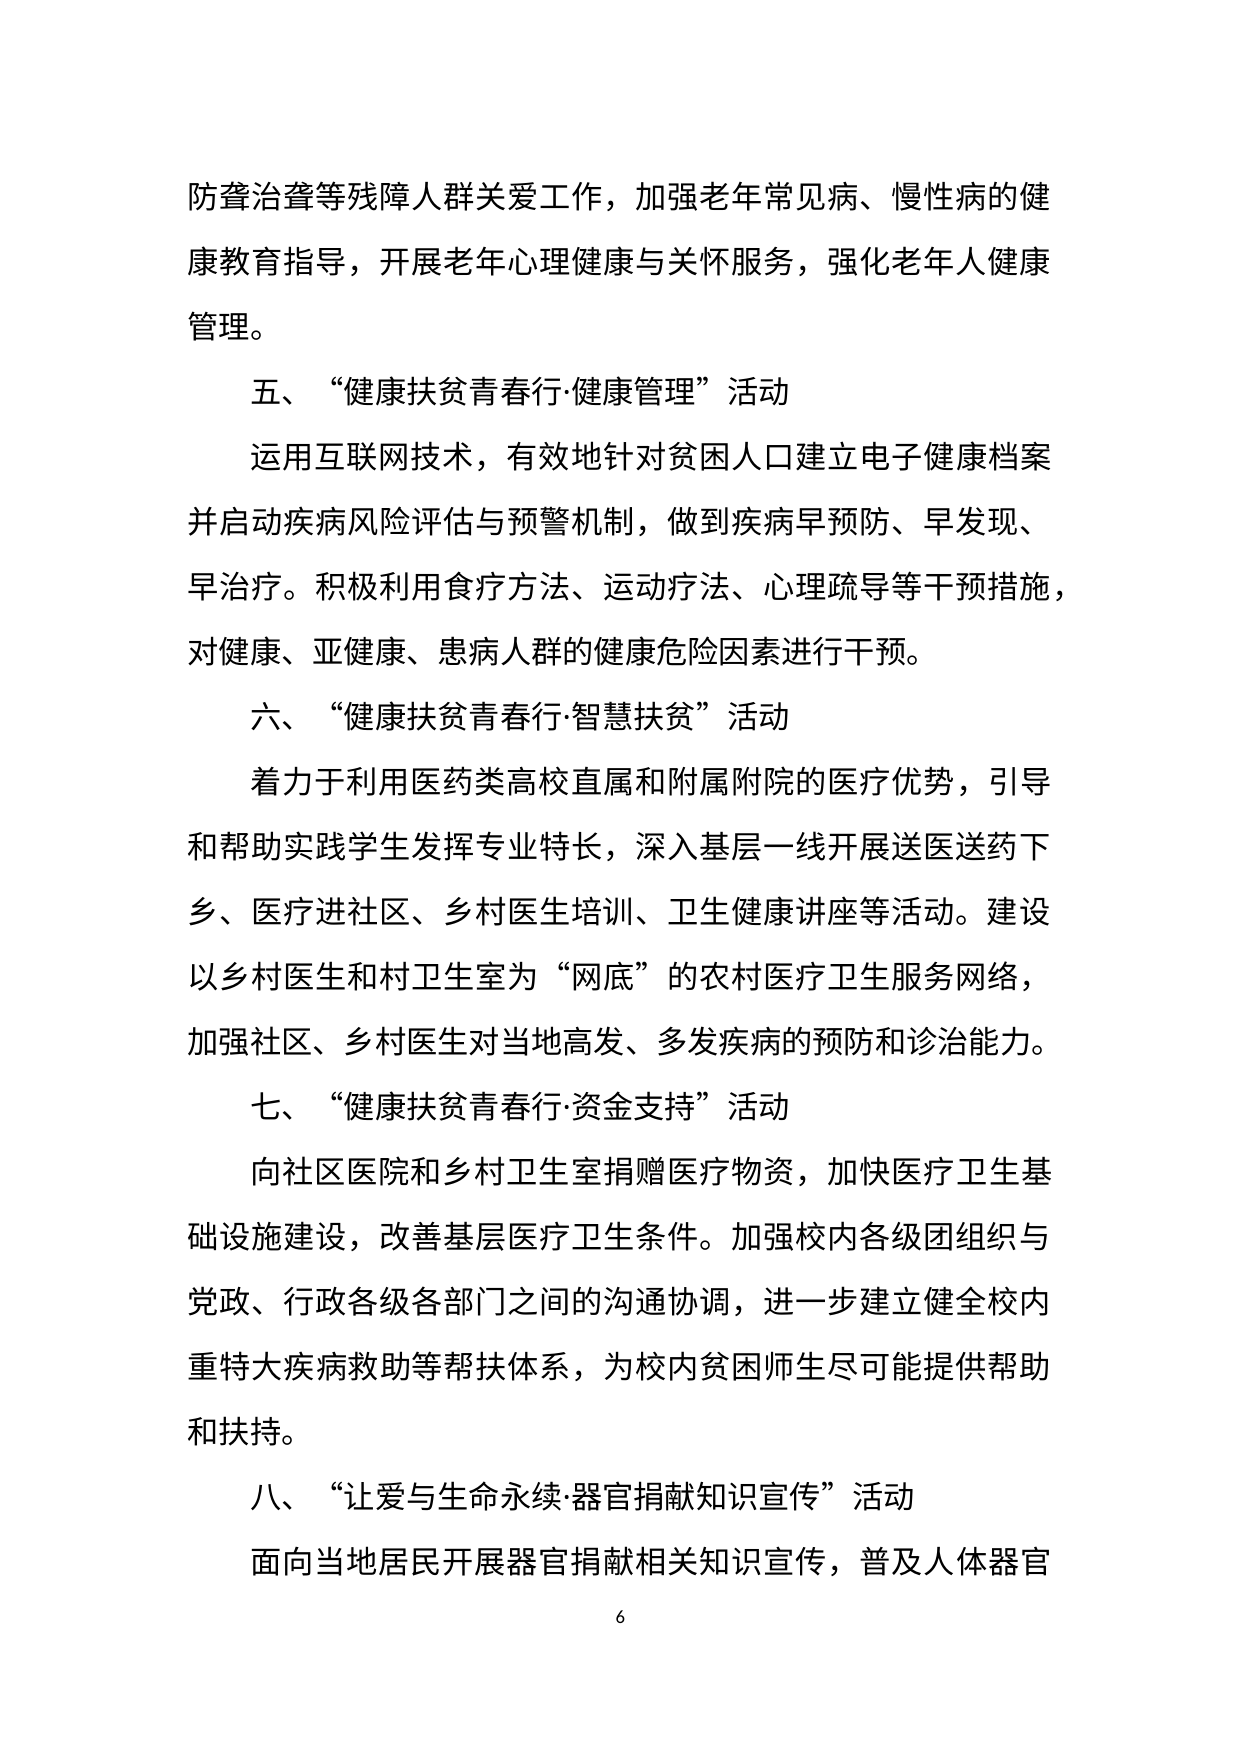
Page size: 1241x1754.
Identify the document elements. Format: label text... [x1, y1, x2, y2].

text 八、“让爱与生命永续·器官捐献知识宣传”活动 [187, 1462, 1053, 1527]
text 运用互联网技术，有效地针对贫困人口建立电子健康档案，并启动疾病风险评估与预警机制，做到疾病早预防、早发现、早治疗。积极利用食疗方法、运动疗法、心理疏导等干预措施，对健康、亚健康、患病人群的健康危险因素进行干预。 [187, 422, 1053, 682]
text 着力于利用医药类高校直属和附属附院的医疗优势，引导和帮助实践学生发挥专业特长，深入基层一线开展送医送药下乡、医疗进社区、乡村医生培训、卫生健康讲座等活动。建设以乡村医生和村卫生室为“网底”的农村医疗卫生服务网络，加强社区、乡村医生对当地高发、多发疾病的预防和诊治能力。 [187, 747, 1053, 1072]
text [187, 162, 1053, 357]
text 六、“健康扶贫青春行·智慧扶贫”活动 [187, 682, 1053, 747]
text 五、“健康扶贫青春行·健康管理”活动 [187, 357, 1053, 422]
text 向社区医院和乡村卫生室捐赠医疗物资，加快医疗卫生基础设施建设，改善基层医疗卫生条件。加强校内各级团组织与党政、行政各级各部门之间的沟通协调，进一步建立健全校内重特大疾病救助等帮扶体系，为校内贫困师生尽可能提供帮助和扶持。 [187, 1137, 1053, 1462]
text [187, 1527, 1053, 1592]
text 七、“健康扶贫青春行·资金支持”活动 [187, 1072, 1053, 1137]
